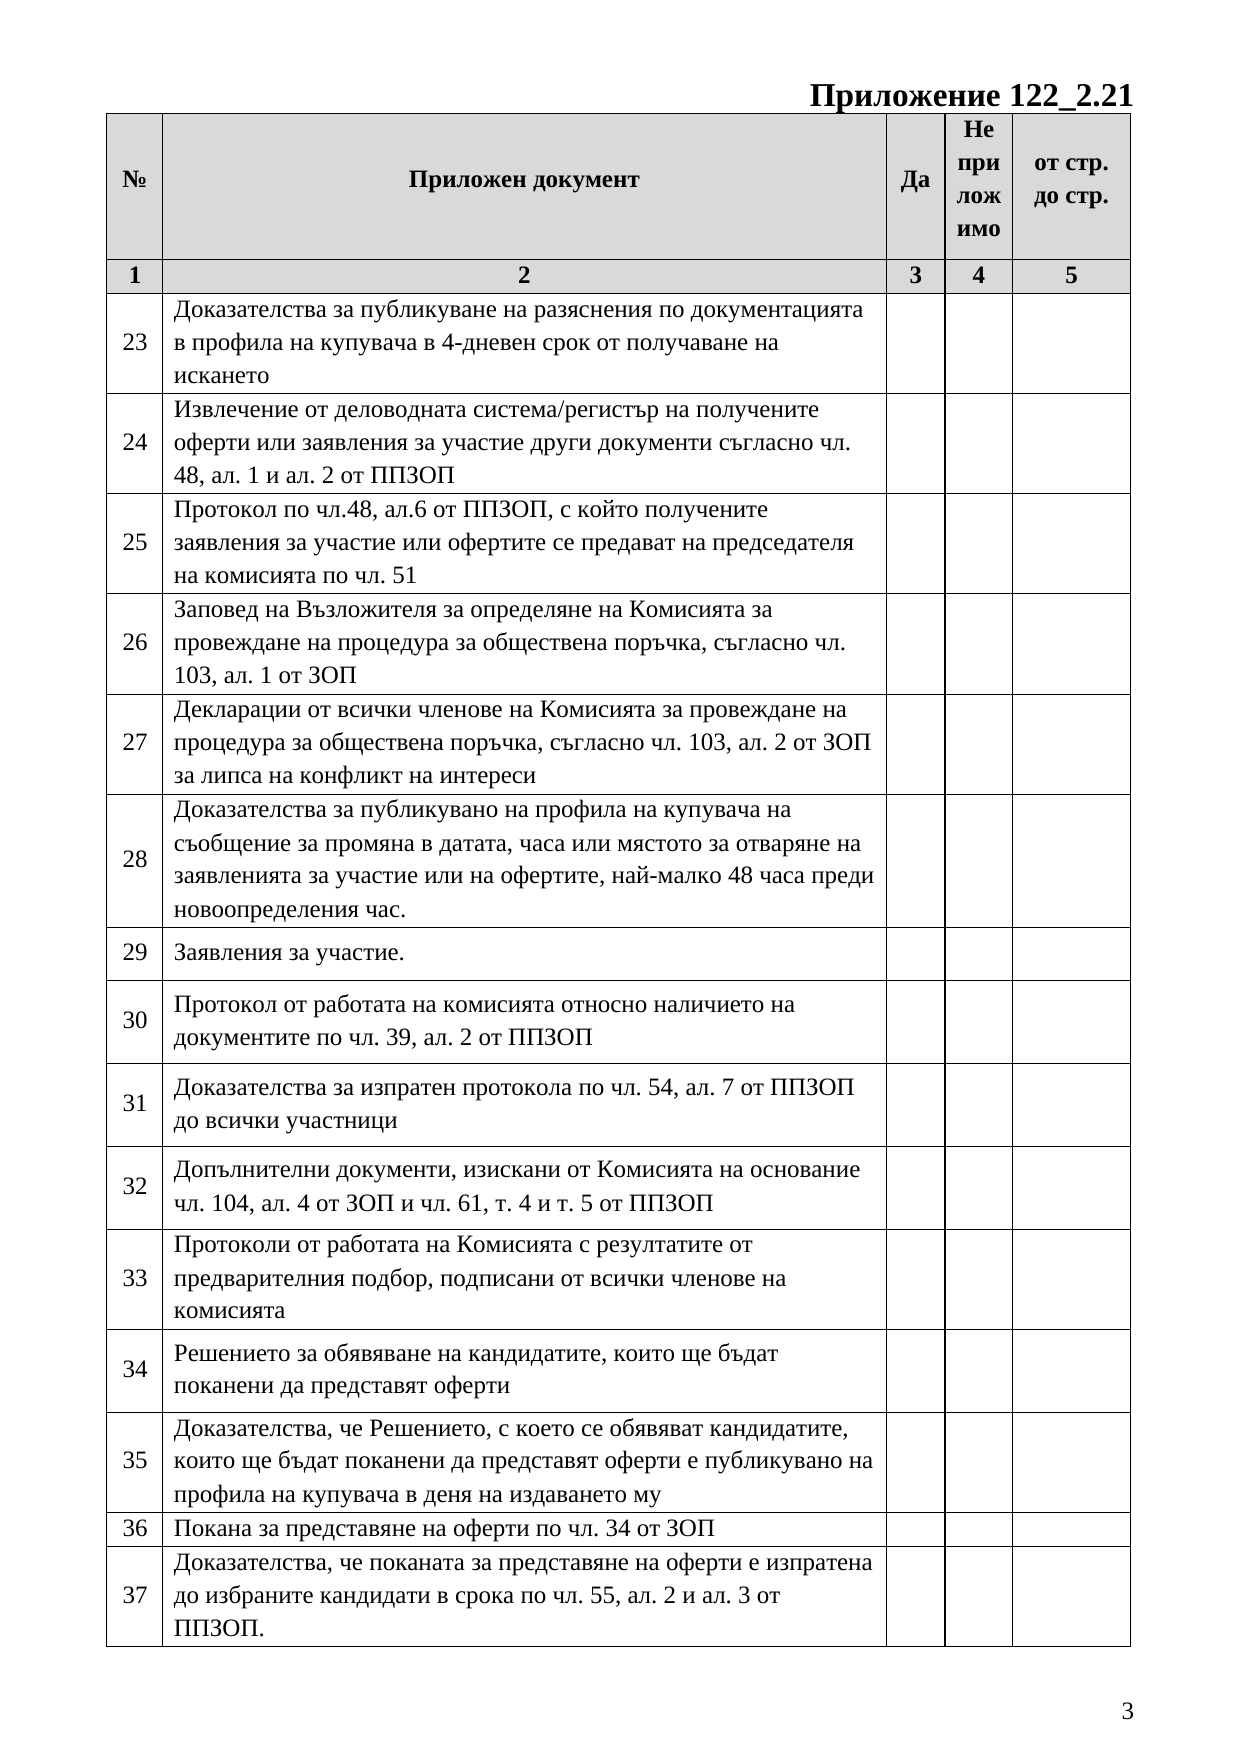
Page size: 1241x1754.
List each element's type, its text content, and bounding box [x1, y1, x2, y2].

table_cell Протокол по чл.48, ал.6 от ППЗОП, с който получените заявления за участие или офертите се предават на председателя на комисията по чл. 51 [163, 494, 886, 593]
table_cell Покана за представяне на оферти по чл. 34 от ЗОП [163, 1513, 886, 1546]
table_cell Доказателства за публикувано на профила на купувача на съобщение за промяна в датата, часа или мястото за отваряне на заявленията за участие или на офертите, най-малко 48 часа преди новоопределения час. [163, 795, 886, 927]
table_cell [1013, 494, 1130, 593]
table_cell Заявления за участие. [163, 928, 886, 980]
table_cell [1013, 695, 1130, 793]
table_cell [887, 394, 944, 493]
table_header Приложен документ [163, 114, 886, 259]
table_cell [946, 594, 1012, 693]
table_cell 31 [107, 1064, 162, 1146]
table_cell [887, 795, 944, 927]
table_cell 27 [107, 695, 162, 793]
table_cell [946, 494, 1012, 593]
table_cell [887, 494, 944, 593]
table_cell Доказателства за изпратен протокола по чл. 54, ал. 7 от ППЗОП до всички участници [163, 1064, 886, 1146]
table_cell [887, 981, 944, 1063]
table_cell 5 [1013, 260, 1130, 293]
table_cell [1013, 1413, 1130, 1512]
table_cell 24 [107, 394, 162, 493]
table_cell Допълнителни документи, изискани от Комисията на основание чл. 104, ал. 4 от ЗОП и чл. 61, т. 4 и т. 5 от ППЗОП [163, 1147, 886, 1228]
table_cell [946, 795, 1012, 927]
table_cell 23 [107, 294, 162, 393]
table_cell Доказателства за публикуване на разяснения по документацията в профила на купувача в 4-дневен срок от получаване на искането [163, 294, 886, 393]
table_cell [946, 1147, 1012, 1228]
table_cell [887, 695, 944, 793]
table_cell [1013, 928, 1130, 980]
table_cell 1 [107, 260, 162, 293]
table_cell [1013, 1064, 1130, 1146]
table_header Неприложимо [946, 114, 1012, 259]
table_cell [946, 1330, 1012, 1412]
table_header от стр. до стр. [1013, 114, 1130, 259]
table_cell Извлечение от деловодната система/регистър на получените оферти или заявления за участие други документи съгласно чл. 48, ал. 1 и ал. 2 от ППЗОП [163, 394, 886, 493]
table_cell Протоколи от работата на Комисията с резултатите от предварителния подбор, подписани от всички членове на комисията [163, 1230, 886, 1329]
table_cell [887, 594, 944, 693]
table_cell [887, 294, 944, 393]
table_cell [887, 1147, 944, 1228]
table_cell 26 [107, 594, 162, 693]
table_cell [1013, 294, 1130, 393]
table_cell 25 [107, 494, 162, 593]
table_cell [887, 1413, 944, 1512]
table_header № [107, 114, 162, 259]
table_cell 32 [107, 1147, 162, 1228]
table_cell 2 [163, 260, 886, 293]
table_cell 29 [107, 928, 162, 980]
table_cell [946, 1513, 1012, 1546]
table_cell 37 [107, 1547, 162, 1646]
table_cell [1013, 1547, 1130, 1646]
table_cell [887, 1547, 944, 1646]
table_cell [1013, 981, 1130, 1063]
table_cell [946, 1064, 1012, 1146]
table_cell [1013, 394, 1130, 493]
table_cell 4 [946, 260, 1012, 293]
table_cell Доказателства, че поканата за представяне на оферти е изпратена до избраните кандидати в срока по чл. 55, ал. 2 и ал. 3 от ППЗОП. [163, 1547, 886, 1646]
table_cell [1013, 1230, 1130, 1329]
table_cell [1013, 1330, 1130, 1412]
table_cell [946, 1413, 1012, 1512]
table_cell [946, 695, 1012, 793]
table_cell 34 [107, 1330, 162, 1412]
table_cell Доказателства, че Решението, с което се обявяват кандидатите, които ще бъдат поканени да представят оферти е публикувано на профила на купувача в деня на издаването му [163, 1413, 886, 1512]
table_cell [946, 1230, 1012, 1329]
table_cell [946, 294, 1012, 393]
table_cell [887, 1230, 944, 1329]
table_cell [887, 928, 944, 980]
table_cell 30 [107, 981, 162, 1063]
table_cell 35 [107, 1413, 162, 1512]
table_cell 3 [887, 260, 944, 293]
table_header Да [887, 114, 944, 259]
table_cell 28 [107, 795, 162, 927]
table_cell 33 [107, 1230, 162, 1329]
table_cell [887, 1064, 944, 1146]
table_cell [946, 394, 1012, 493]
table_cell [1013, 1513, 1130, 1546]
table_cell 36 [107, 1513, 162, 1546]
table_cell [946, 1547, 1012, 1646]
table_cell [887, 1513, 944, 1546]
table_cell [887, 1330, 944, 1412]
table_cell [1013, 1147, 1130, 1228]
table_cell [946, 981, 1012, 1063]
table_cell Протокол от работата на комисията относно наличието на документите по чл. 39, ал. 2 от ППЗОП [163, 981, 886, 1063]
table_cell [1013, 594, 1130, 693]
table_cell [1013, 795, 1130, 927]
table_cell Декларации от всички членове на Комисията за провеждане на процедура за обществена поръчка, съгласно чл. 103, ал. 2 от ЗОП за липса на конфликт на интереси [163, 695, 886, 793]
table_cell Решението за обявяване на кандидатите, които ще бъдат поканени да представят оферти [163, 1330, 886, 1412]
table_cell Заповед на Възложителя за определяне на Комисията за провеждане на процедура за обществена поръчка, съгласно чл. 103, ал. 1 от ЗОП [163, 594, 886, 693]
table_cell [946, 928, 1012, 980]
